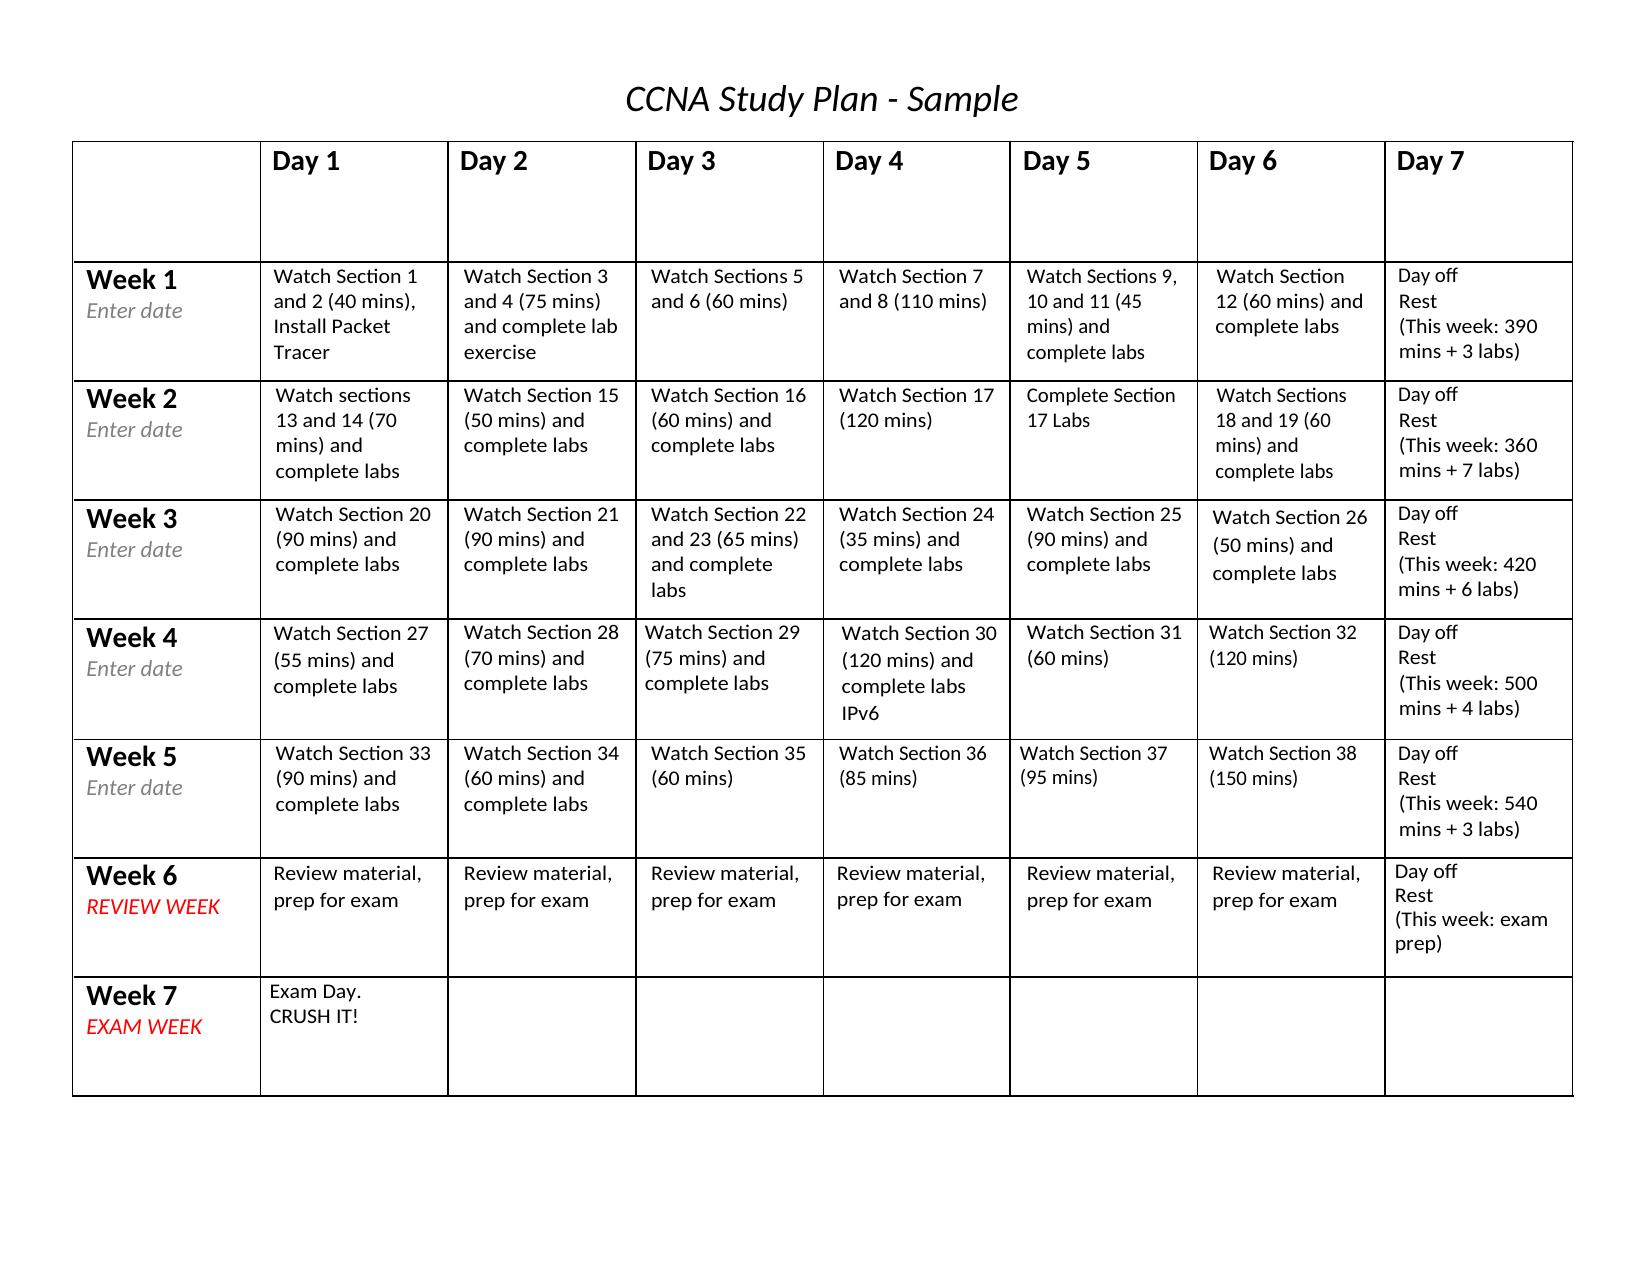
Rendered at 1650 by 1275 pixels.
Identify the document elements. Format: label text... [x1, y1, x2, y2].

table_cell Week 4 Enter date [73, 619, 260, 738]
table_cell [1386, 978, 1572, 1095]
table_cell Watch Section 28 (70 mins) and complete labs [449, 620, 635, 738]
table_cell Watch Sections 9, 10 and 11 (45 mins) and complete labs [1011, 263, 1197, 380]
table_cell Watch Section 17 (120 mins) [824, 382, 1009, 499]
table_cell Week 3 Enter date [73, 500, 260, 618]
table_header Day 2 [449, 142, 635, 261]
table_cell Complete Section 17 Labs [1011, 382, 1197, 499]
table_cell Watch Section 30 (120 mins) and complete labs IPv6 [824, 620, 1009, 738]
table_cell [1011, 978, 1197, 1095]
table_cell Watch Section 7 and 8 (110 mins) [824, 263, 1009, 380]
table_cell Week 5 Enter date [73, 740, 260, 857]
table_cell Watch Section 1 and 2 (40 mins), Install Packet Tracer [261, 263, 447, 380]
text CCNA Study Plan - Sample [72, 75, 1572, 121]
table_cell Exam Day. CRUSH IT! [261, 978, 447, 1095]
table_cell Day off Rest (This week: 500 mins + 4 labs) [1386, 620, 1572, 738]
table_cell Review material, prep for exam [1011, 859, 1197, 976]
table_cell Watch Section 34 (60 mins) and complete labs [449, 740, 635, 857]
table_cell [1198, 978, 1384, 1095]
table_cell Week 1 Enter date [73, 262, 260, 380]
table_cell Watch Section 29 (75 mins) and complete labs [637, 620, 823, 738]
table_cell Watch Section 24 (35 mins) and complete labs [824, 501, 1009, 618]
table_cell Review material, prep for exam [1198, 859, 1384, 976]
table_cell Day off Rest (This week: 540 mins + 3 labs) [1386, 740, 1572, 857]
table_cell Week 6 REVIEW WEEK [73, 858, 260, 976]
table_cell Watch Section 36 (85 mins) [824, 740, 1009, 857]
table_cell Watch Section 20 (90 mins) and complete labs [261, 501, 447, 618]
table_cell Week 2 Enter date [73, 381, 260, 499]
table_cell Watch Section 3 and 4 (75 mins) and complete lab exercise [449, 263, 635, 380]
table_cell Week 7 EXAM WEEK [73, 977, 260, 1095]
table_cell [449, 978, 635, 1095]
table_cell Watch Section 21 (90 mins) and complete labs [449, 501, 635, 618]
table_cell Watch Section 37 (95 mins) [1011, 740, 1197, 857]
table_cell Watch Section 26 (50 mins) and complete labs [1198, 501, 1384, 618]
table_cell Day off Rest (This week: 420 mins + 6 labs) [1386, 501, 1572, 618]
table_cell Watch Section 12 (60 mins) and complete labs [1198, 263, 1384, 380]
table_cell Review material, prep for exam [449, 859, 635, 976]
table_header Day 5 [1011, 142, 1197, 261]
table_header Day 6 [1198, 142, 1384, 261]
table_cell [824, 978, 1009, 1095]
table_header Day 3 [637, 142, 823, 261]
table_cell Watch sections 13 and 14 (70 mins) and complete labs [261, 382, 447, 499]
table_cell [637, 978, 823, 1095]
table_cell Watch Section 38 (150 mins) [1198, 740, 1384, 857]
table_cell Watch Section 22 and 23 (65 mins) and complete labs [637, 501, 823, 618]
table_cell Watch Section 16 (60 mins) and complete labs [637, 382, 823, 499]
table_cell Watch Sections 18 and 19 (60 mins) and complete labs [1198, 382, 1384, 499]
table_header Day 7 [1386, 142, 1572, 261]
table_cell Watch Section 31 (60 mins) [1011, 620, 1197, 738]
table_cell Watch Section 27 (55 mins) and complete labs [261, 620, 447, 738]
table_header [73, 142, 260, 261]
table_cell Review material, prep for exam [824, 859, 1009, 976]
table_cell Review material, prep for exam [261, 859, 447, 976]
table_header Day 4 [824, 142, 1009, 261]
table_cell Day off Rest (This week: 360 mins + 7 labs) [1386, 382, 1572, 499]
table_cell Review material, prep for exam [637, 859, 823, 976]
table_cell Watch Section 32 (120 mins) [1198, 620, 1384, 738]
table_header Day 1 [261, 142, 447, 261]
table_cell Watch Section 33 (90 mins) and complete labs [261, 740, 447, 857]
table_cell Watch Section 25 (90 mins) and complete labs [1011, 501, 1197, 618]
table_cell Watch Sections 5 and 6 (60 mins) [637, 263, 823, 380]
table_cell Watch Section 15 (50 mins) and complete labs [449, 382, 635, 499]
table_cell Watch Section 35 (60 mins) [637, 740, 823, 857]
table_cell Day off Rest (This week: exam prep) [1386, 859, 1572, 976]
table_cell Day off Rest (This week: 390 mins + 3 labs) [1386, 263, 1572, 380]
